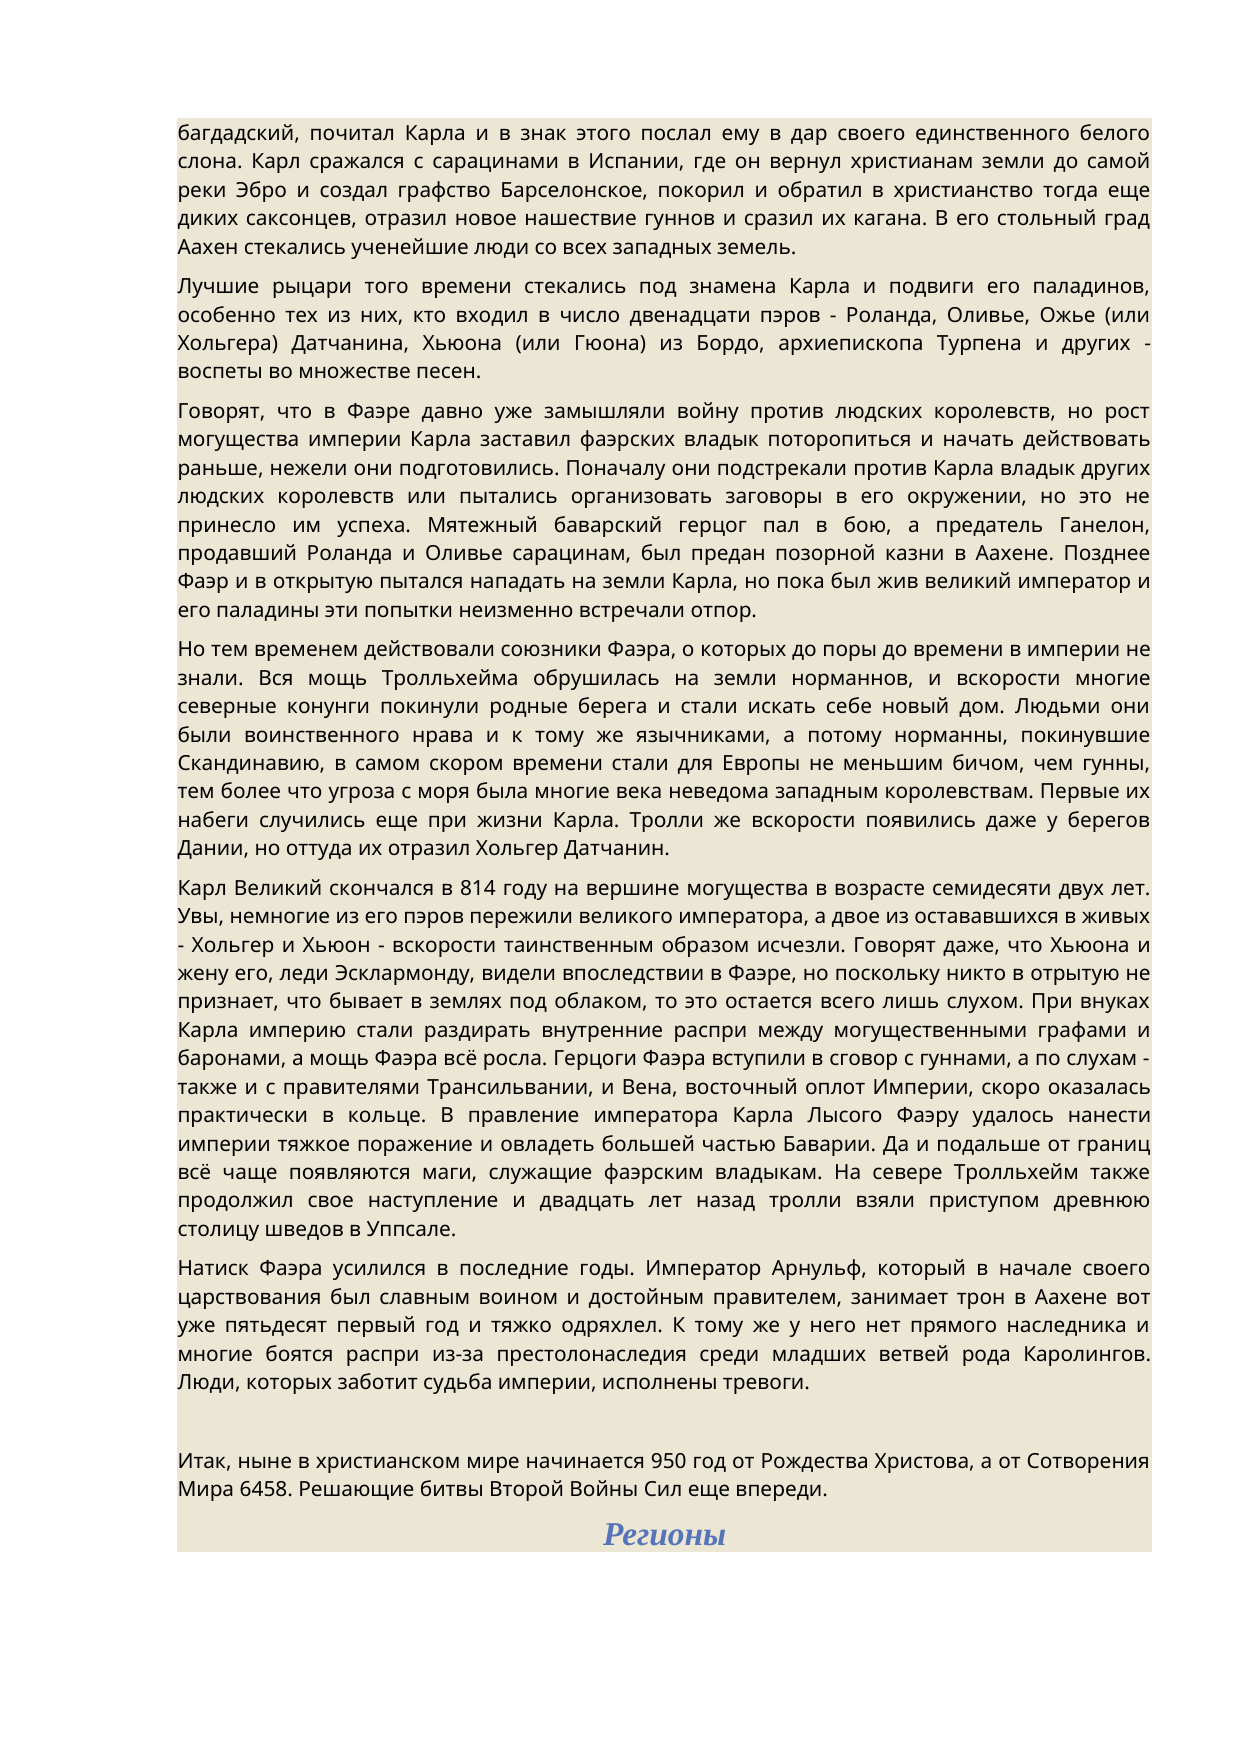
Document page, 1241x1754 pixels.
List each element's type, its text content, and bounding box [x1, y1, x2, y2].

text Карл Великий скончался в 814 году на вершине могущества в возрасте семидесяти двух лет. Увы, немногие из его пэров пережили великого императора, а двое из остававшихся в живых - Хольгер и Хьюон - вскорости таинственным образом исчезли. Говорят даже, что Хьюона и жену его, леди Эсклармонду, видели впоследствии в Фаэре, но поскольку никто в отрытую не признает, что бывает в землях под облаком, то это остается всего лишь слухом. При внуках Карла империю стали раздирать внутренние распри между могущественными графами и баронами, а мощь Фаэра всё росла. Герцоги Фаэра вступили в сговор с гуннами, а по слухам - также и с правителями Трансильвании, и Вена, восточный оплот Империи, скоро оказалась практически в кольце. В правление императора Карла Лысого Фаэру удалось нанести империи тяжкое поражение и овладеть большей частью Баварии. Да и подальше от границ всё чаще появляются маги, служащие фаэрским владыкам. На севере Тролльхейм также продолжил свое наступление и двадцать лет назад тролли взяли приступом древнюю столицу шведов в Уппсале. [177, 873, 1152, 1242]
text Натиск Фаэра усилился в последние годы. Император Арнульф, который в начале своего царствования был славным воином и достойным правителем, занимает трон в Аахене вот уже пятьдесят первый год и тяжко одряхлел. К тому же у него нет прямого наследника и многие боятся распри из-за престолонаследия среди младших ветвей рода Каролингов. Люди, которых заботит судьба империи, исполнены тревоги. [177, 1253, 1152, 1396]
subtitle Регионы [177, 1514, 1152, 1552]
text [177, 118, 1152, 260]
text Говорят, что в Фаэре давно уже замышляли войну против людских королевств, но рост могущества империи Карла заставил фаэрских владык поторопиться и начать действовать раньше, нежели они подготовились. Поначалу они подстрекали против Карла владык других людских королевств или пытались организовать заговоры в его окружении, но это не принесло им успеха. Мятежный баварский герцог пал в бою, а предатель Ганелон, продавший Роланда и Оливье сарацинам, был предан позорной казни в Аахене. Позднее Фаэр и в открытую пытался нападать на земли Карла, но пока был жив великий император и его паладины эти попытки неизменно встречали отпор. [177, 396, 1152, 623]
text Но тем временем действовали союзники Фаэра, о которых до поры до времени в империи не знали. Вся мощь Тролльхейма обрушилась на земли норманнов, и вскорости многие северные конунги покинули родные берега и стали искать себе новый дом. Людьми они были воинственного нрава и к тому же язычниками, а потому норманны, покинувшие Скандинавию, в самом скором времени стали для Европы не меньшим бичом, чем гунны, тем более что угроза с моря была многие века неведома западным королевствам. Первые их набеги случились еще при жизни Карла. Тролли же вскорости появились даже у берегов Дании, но оттуда их отразил Хольгер Датчанин. [177, 634, 1152, 862]
text Лучшие рыцари того времени стекались под знамена Карла и подвиги его паладинов, особенно тех из них, кто входил в число двенадцати пэров - Роланда, Оливье, Ожье (или Хольгера) Датчанина, Хьюона (или Гюона) из Бордо, архиепископа Турпена и других - воспеты во множестве песен. [177, 271, 1152, 385]
text Итак, ныне в христианском мире начинается 950 год от Рождества Христова, а от Сотворения Мира 6458. Решающие битвы Второй Войны Сил еще впереди. [177, 1446, 1152, 1503]
